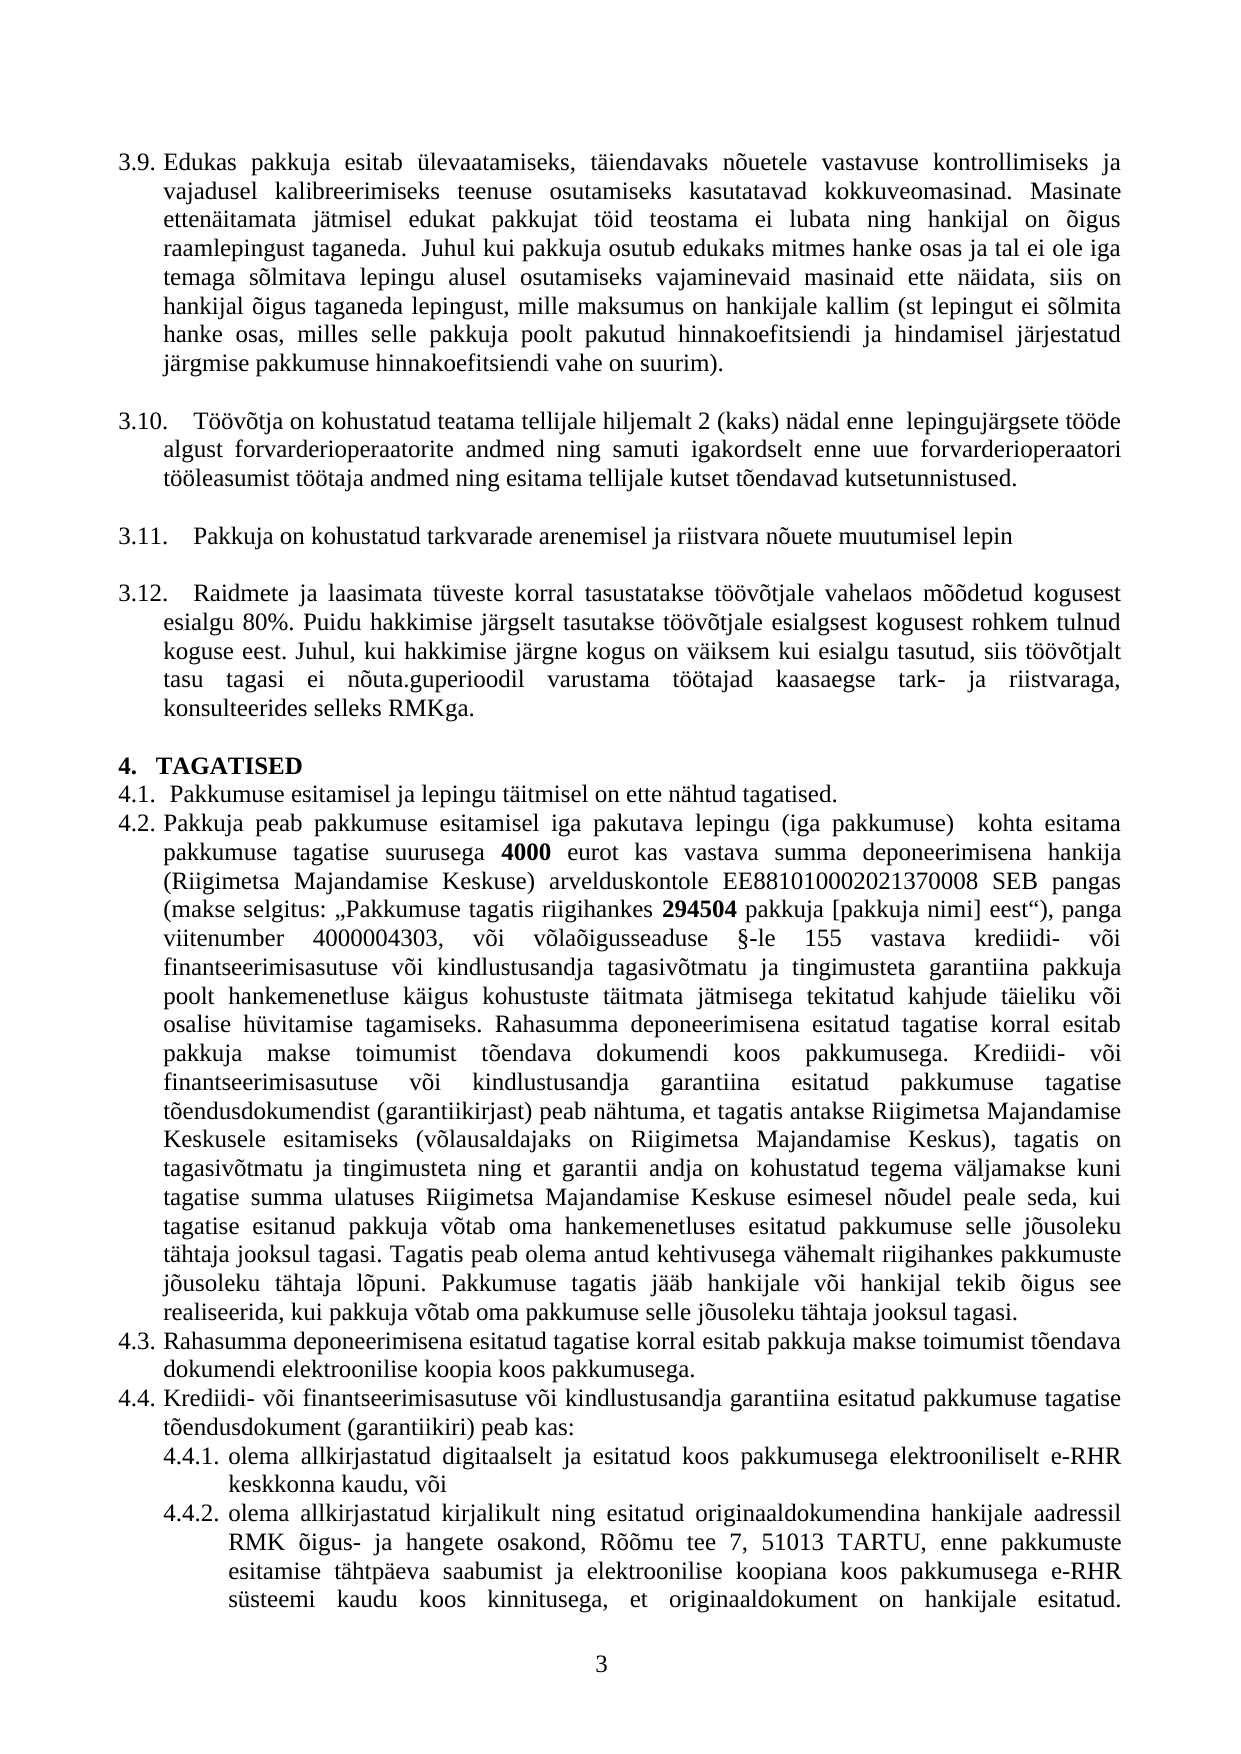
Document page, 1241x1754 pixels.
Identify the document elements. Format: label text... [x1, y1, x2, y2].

subtitle TAGATISED [118, 751, 1122, 779]
text olema allkirjastatud digitaalselt ja esitatud koos pakkumusega elektrooniliselt e-RHR keskkonna kaudu, või [163, 1441, 1122, 1498]
text Pakkuja peab pakkumuse esitamisel iga pakutava lepingu (iga pakkumuse) kohta esitama pakkumuse tagatise suurusega 4000 eurot kas vastava summa deponeerimisena hankija (Riigimetsa Majandamise Keskuse) arvelduskontole EE881010002021370008 SEB pangas (makse selgitus: „Pakkumuse tagatis riigihankes 294504 pakkuja [pakkuja nimi] eest“), panga viitenumber 4000004303, või võlaõigusseaduse §-le 155 vastava krediidi- või finantseerimisasutuse või kindlustusandja tagasivõtmatu ja tingimusteta garantiina pakkuja poolt hankemenetluse käigus kohustuste täitmata jätmisega tekitatud kahjude täieliku või osalise hüvitamise tagamiseks. Rahasumma deponeerimisena esitatud tagatise korral esitab pakkuja makse toimumist tõendava dokumendi koos pakkumusega. Krediidi- või finantseerimisasutuse või kindlustusandja garantiina esitatud pakkumuse tagatise tõendusdokumendist (garantiikirjast) peab nähtuma, et tagatis antakse Riigimetsa Majandamise Keskusele esitamiseks (võlausaldajaks on Riigimetsa Majandamise Keskus), tagatis on tagasivõtmatu ja tingimusteta ning et garantii andja on kohustatud tegema väljamakse kuni tagatise summa ulatuses Riigimetsa Majandamise Keskuse esimesel nõudel peale seda, kui tagatise esitanud pakkuja võtab oma hankemenetluses esitatud pakkumuse selle jõusoleku tähtaja jooksul tagasi. Tagatis peab olema antud kehtivusega vähemalt riigihankes pakkumuste jõusoleku tähtaja lõpuni. Pakkumuse tagatis jääb hankijale või hankijal tekib õigus see realiseerida, kui pakkuja võtab oma pakkumuse selle jõusoleku tähtaja jooksul tagasi. [118, 808, 1122, 1326]
text Edukas pakkuja esitab ülevaatamiseks, täiendavaks nõuetele vastavuse kontrollimiseks ja vajadusel kalibreerimiseks teenuse osutamiseks kasutatavad kokkuveomasinad. Masinate ettenäitamata jätmisel edukat pakkujat töid teostama ei lubata ning hankijal on õigus raamlepingust taganeda. Juhul kui pakkuja osutub edukaks mitmes hanke osas ja tal ei ole iga temaga sõlmitava lepingu alusel osutamiseks vajaminevaid masinaid ette näidata, siis on hankijal õigus taganeda lepingust, mille maksumus on hankijale kallim (st lepingut ei sõlmita hanke osas, milles selle pakkuja poolt pakutud hinnakoefitsiendi ja hindamisel järjestatud järgmise pakkumuse hinnakoefitsiendi vahe on suurim). [118, 147, 1122, 377]
text Raidmete ja laasimata tüveste korral tasustatakse töövõtjale vahelaos mõõdetud kogusest esialgu 80%. Puidu hakkimise järgselt tasutakse töövõtjale esialgsest kogusest rohkem tulnud koguse eest. Juhul, kui hakkimise järgne kogus on väiksem kui esialgu tasutud, siis töövõtjalt tasu tagasi ei nõuta.guperioodil varustama töötajad kaasaegse tark- ja riistvaraga, konsulteerides selleks RMKga. [118, 578, 1122, 722]
text Töövõtja on kohustatud teatama tellijale hiljemalt 2 (kaks) nädal enne lepingujärgsete tööde algust forvarderioperaatorite andmed ning samuti igakordselt enne uue forvarderioperaatori tööleasumist töötaja andmed ning esitama tellijale kutset tõendavad kutsetunnistused. [118, 406, 1122, 492]
text Pakkumuse esitamisel ja lepingu täitmisel on ette nähtud tagatised. [118, 779, 1122, 808]
text Krediidi- või finantseerimisasutuse või kindlustusandja garantiina esitatud pakkumuse tagatise tõendusdokument (garantiikiri) peab kas: [118, 1383, 1122, 1441]
text Pakkuja on kohustatud tarkvarade arenemisel ja riistvara nõuete muutumisel lepin [118, 521, 1122, 549]
text Rahasumma deponeerimisena esitatud tagatise korral esitab pakkuja makse toimumist tõendava dokumendi elektroonilise koopia koos pakkumusega. [118, 1326, 1122, 1383]
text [163, 1498, 1122, 1613]
